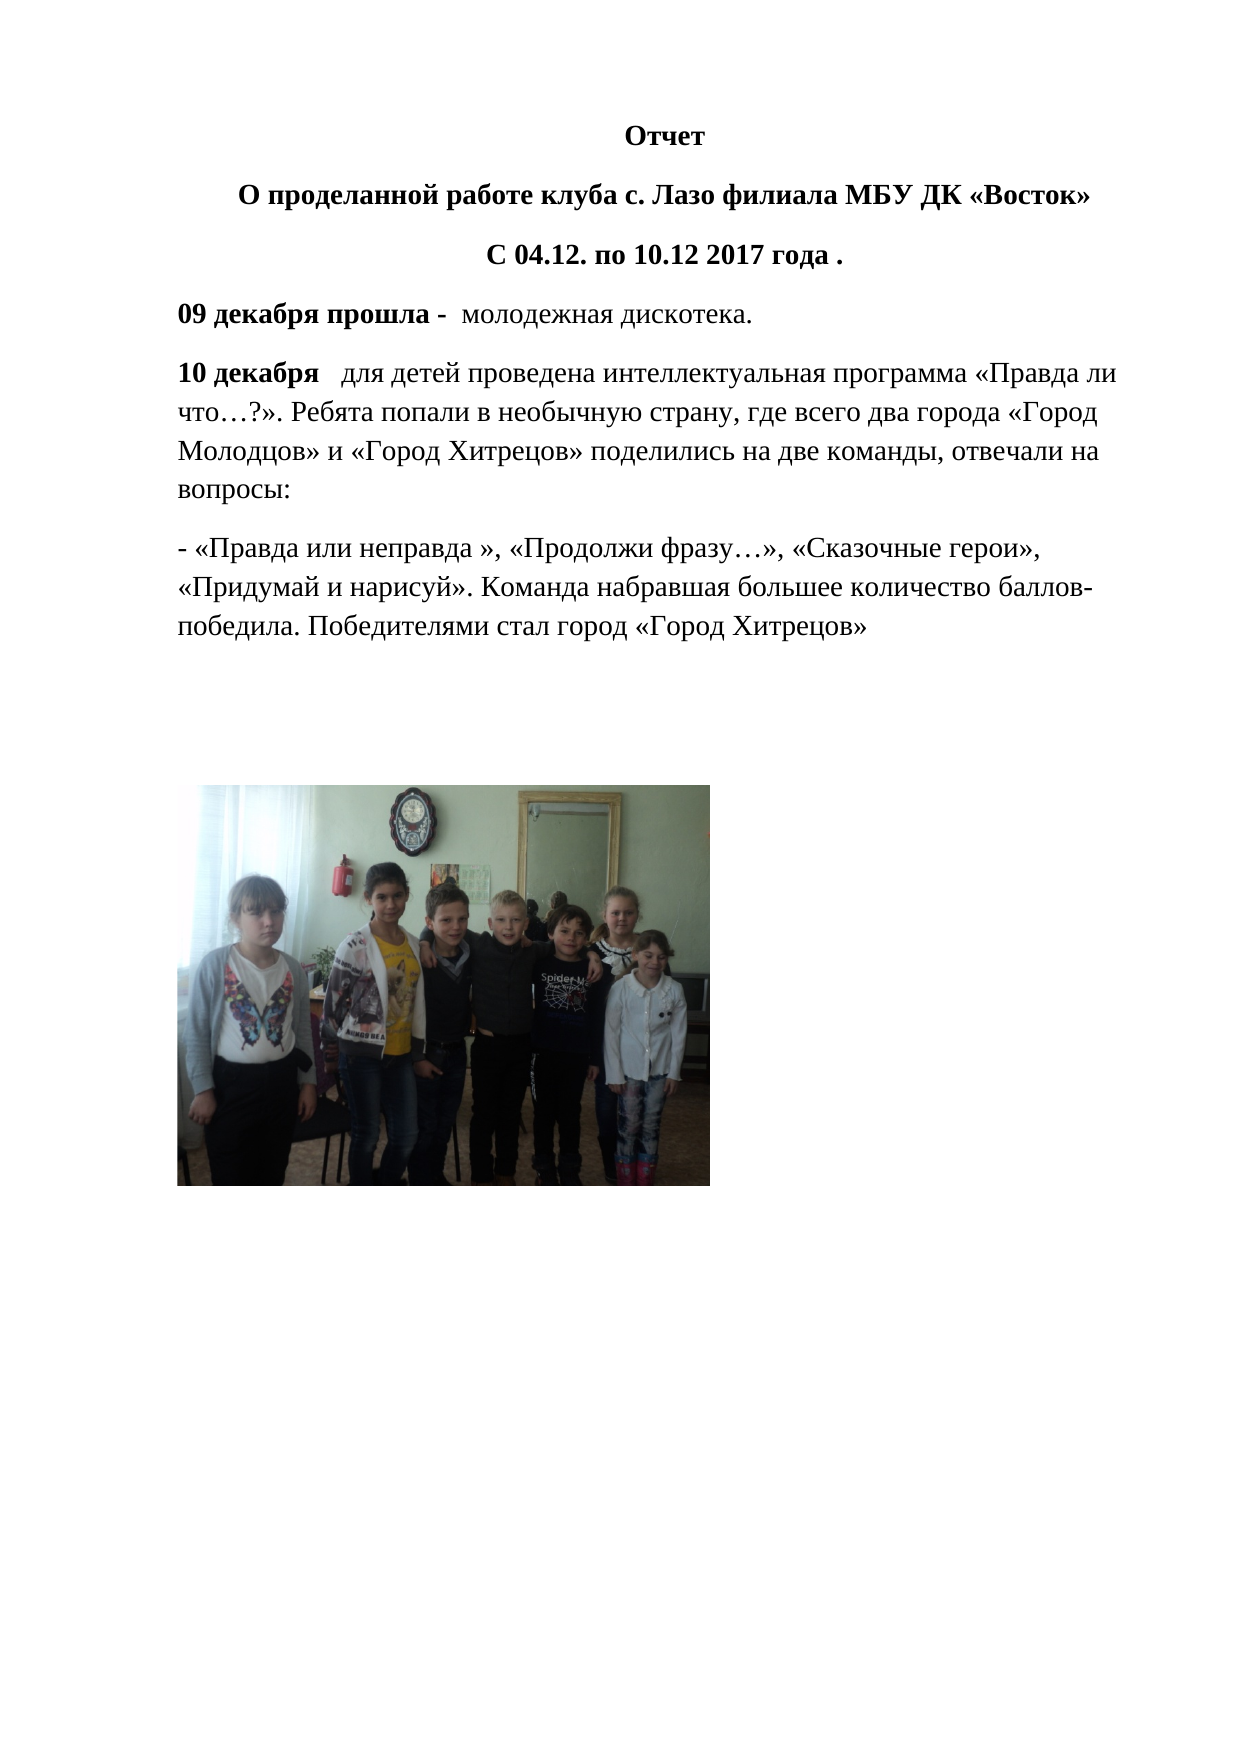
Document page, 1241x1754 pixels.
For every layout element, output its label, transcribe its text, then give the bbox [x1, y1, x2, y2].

text - «Правда или неправда », «Продолжи фразу…», «Сказочные герои», «Придумай и нарисуй». Команда набравшая большее количество баллов- победила. Победителями стал город «Город Хитрецов» [177, 531, 1152, 641]
text Отчет [177, 118, 1152, 152]
text С 04.12. по 10.12 2017 года . [177, 237, 1152, 270]
text О проделанной работе клуба с. Лазо филиала МБУ ДК «Восток» [177, 177, 1152, 211]
text 10 декабря для детей проведена интеллектуальная программа «Правда ли что…?». Ребята попали в необычную страну, где всего два города «Город Молодцов» и «Город Хитрецов» поделились на две команды, отвечали на вопросы: [177, 356, 1152, 505]
picture [177, 785, 710, 1186]
text 09 декабря прошла - молодежная дискотека. [177, 296, 1152, 330]
